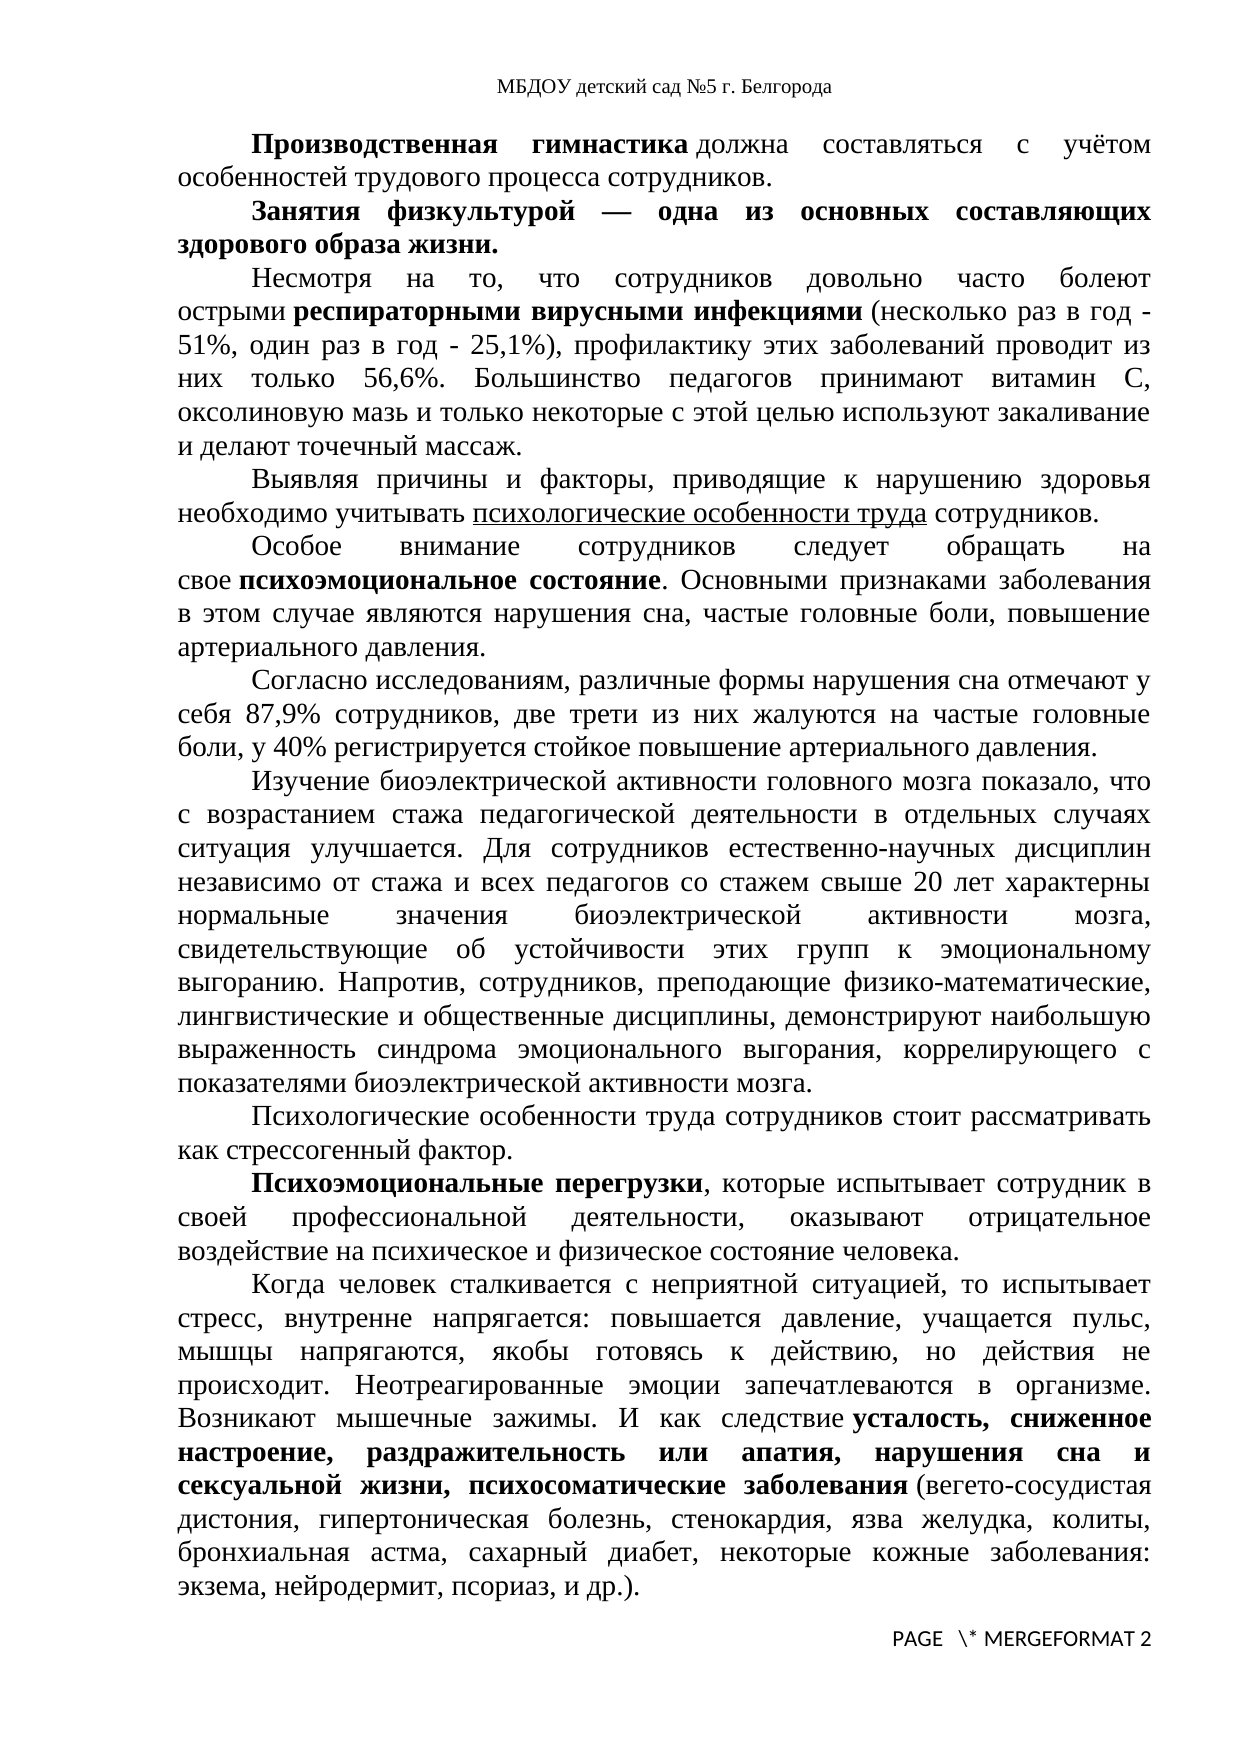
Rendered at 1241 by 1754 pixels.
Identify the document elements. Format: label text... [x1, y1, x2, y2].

text Выявляя причины и факторы, приводящие к нарушению здоровья необходимо учитывать психологические особенности труда сотрудников. [177, 461, 1152, 528]
text Когда человек сталкивается с неприятной ситуацией, то испытывает стресс, внутренне напрягается: повышается давление, учащается пульс, мышцы напрягаются, якобы готовясь к действию, но действия не происходит. Неотреагированные эмоции запечатлеваются в организме. Возникают мышечные зажимы. И как следствие усталость, сниженное настроение, раздражительность или апатия, нарушения сна и сексуальной жизни, психосоматические заболевания (вегето-сосудистая дистония, гипертоническая болезнь, стенокардия, язва желудка, колиты, бронхиальная астма, сахарный диабет, некоторые кожные заболевания: экзема, нейродермит, псориаз, и др.). [177, 1266, 1152, 1602]
text Изучение биоэлектрической активности головного мозга показало, что с возрастанием стажа педагогической деятельности в отдельных случаях ситуация улучшается. Для сотрудников естественно-научных дисциплин независимо от стажа и всех педагогов со стажем свыше 20 лет характерны нормальные значения биоэлектрической активности мозга, свидетельствующие об устойчивости этих групп к эмоциональному выгоранию. Напротив, сотрудников, преподающие физико-математические, лингвистические и общественные дисциплины, демонстрируют наибольшую выраженность синдрома эмоционального выгорания, коррелирующего с показателями биоэлектрической активности мозга. [177, 763, 1152, 1098]
text Производственная гимнастика должна составляться с учётом особенностей трудового процесса сотрудников. [177, 126, 1152, 193]
text Психоэмоциональные перегрузки, которые испытывает сотрудник в своей профессиональной деятельности, оказывают отрицательное воздействие на психическое и физическое состояние человека. [177, 1166, 1152, 1266]
text Согласно исследованиям, различные формы нарушения сна отмечают у себя 87,9% сотрудников, две трети из них жалуются на частые головные боли, у 40% регистрируется стойкое повышение артериального давления. [177, 662, 1152, 763]
text Особое внимание сотрудников следует обращать на свое психоэмоциональное состояние. Основными признаками заболевания в этом случае являются нарушения сна, частые головные боли, повышение артериального давления. [177, 528, 1152, 662]
text Занятия физкультурой — одна из основных составляющих здорового образа жизни. [177, 193, 1152, 260]
text Психологические особенности труда сотрудников стоит рассматривать как стрессогенный фактор. [177, 1098, 1152, 1166]
text Несмотря на то, что сотрудников довольно часто болеют острыми респираторными вирусными инфекциями (несколько раз в год - 51%, один раз в год - 25,1%), профилактику этих заболеваний проводит из них только 56,6%. Большинство педагогов принимают витамин С, оксолиновую мазь и только некоторые с этой целью используют закаливание и делают точечный массаж. [177, 260, 1152, 461]
